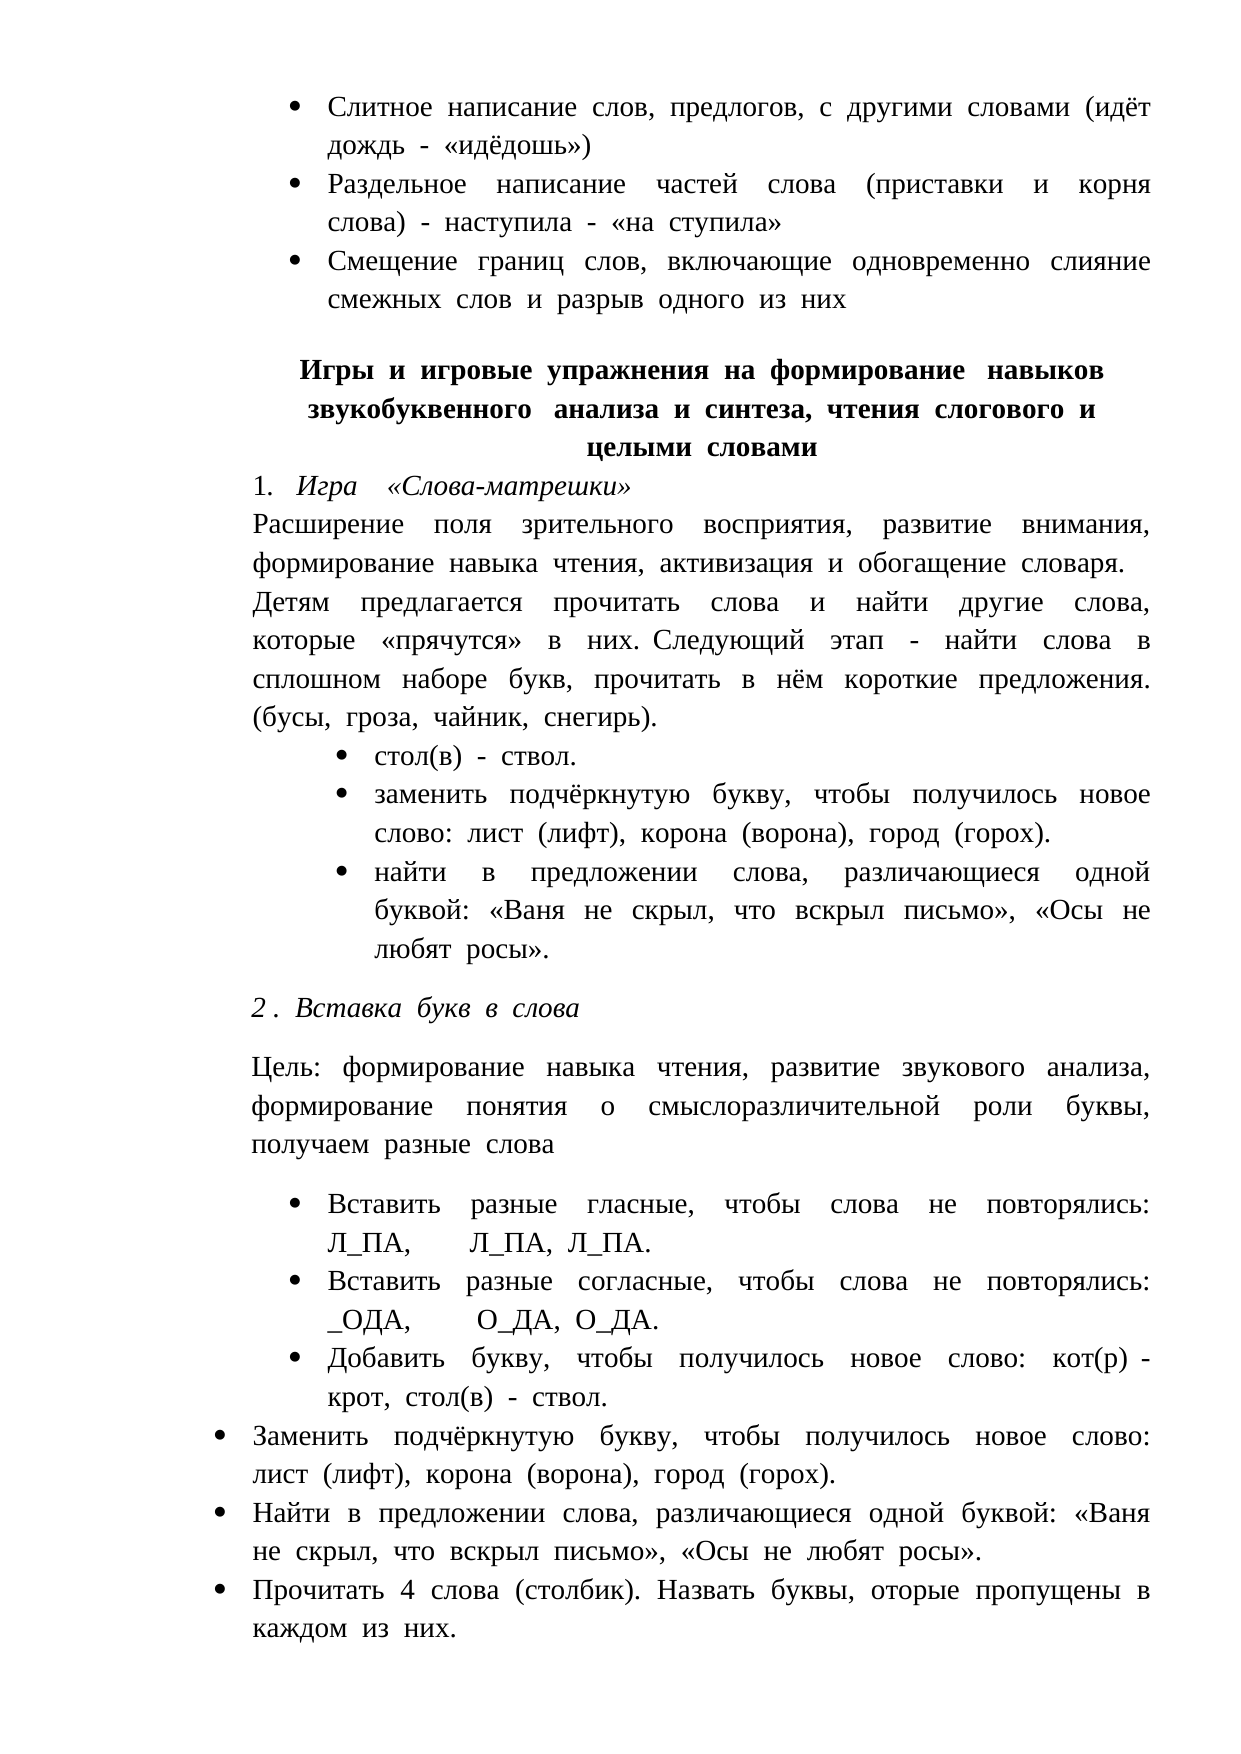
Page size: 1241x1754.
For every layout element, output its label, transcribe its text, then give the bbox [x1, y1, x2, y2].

text Цель: формирование навыка чтения, развитие звукового анализа, формирование понятия о смыслоразличительной роли буквы, получаем разные слова [251, 1049, 1152, 1160]
list Игры и игровые упражнения на формирование навыков звукобуквенного анализа и синтеза, чтения слогового и целыми словами [252, 352, 1152, 463]
list Детям предлагается прочитать слова и найти другие слова, которые «прячутся» в них. Следующий этап - найти слова в сплошном наборе букв, прочитать в нём короткие предложения. (бусы, гроза, чайник, снегирь). [252, 584, 1152, 733]
text 2 . Вставка букв в слова [251, 990, 1152, 1024]
list Добавить букву, чтобы получилось новое слово: кот(р) - крот, стол(в) - ствол. [290, 1340, 1152, 1413]
list Вставить разные согласные, чтобы слова не повторялись: _ОДА, О_ДА, О_ДА. [290, 1263, 1152, 1335]
list стол(в) - ствол. [337, 738, 1152, 771]
list Прочитать 4 слова (столбик). Назвать буквы, оторые пропущены в каждом из них. [215, 1572, 1152, 1644]
list Раздельное написание частей слова (приставки и корня слова) - наступила - «на ступила» [290, 166, 1152, 238]
list найти в предложении слова, различающиеся одной буквой: «Ваня не скрыл, что вскрыл письмо», «Осы не любят росы». [337, 854, 1152, 964]
list Найти в предложении слова, различающиеся одной буквой: «Ваня не скрыл, что вскрыл письмо», «Осы не любят росы». [215, 1495, 1152, 1567]
list Слитное написание слов, предлогов, с другими словами (идёт дождь - «идёдошь») [290, 89, 1152, 161]
list Вставить разные гласные, чтобы слова не повторялись: Л_ПА, Л_ПА, Л_ПА. [290, 1186, 1152, 1258]
list Смещение границ слов, включающие одновременно слияние смежных слов и разрыв одного из них [290, 243, 1152, 315]
list Расширение поля зрительного восприятия, развитие внимания, формирование навыка чтения, активизация и обогащение словаря. [252, 507, 1152, 579]
list 1. Игра «Слова-матрешки» [252, 468, 1152, 502]
list Заменить подчёркнутую букву, чтобы получилось новое слово: лист (лифт), корона (ворона), город (горох). [215, 1418, 1152, 1490]
list заменить подчёркнутую букву, чтобы получилось новое слово: лист (лифт), корона (ворона), город (горох). [337, 776, 1152, 849]
